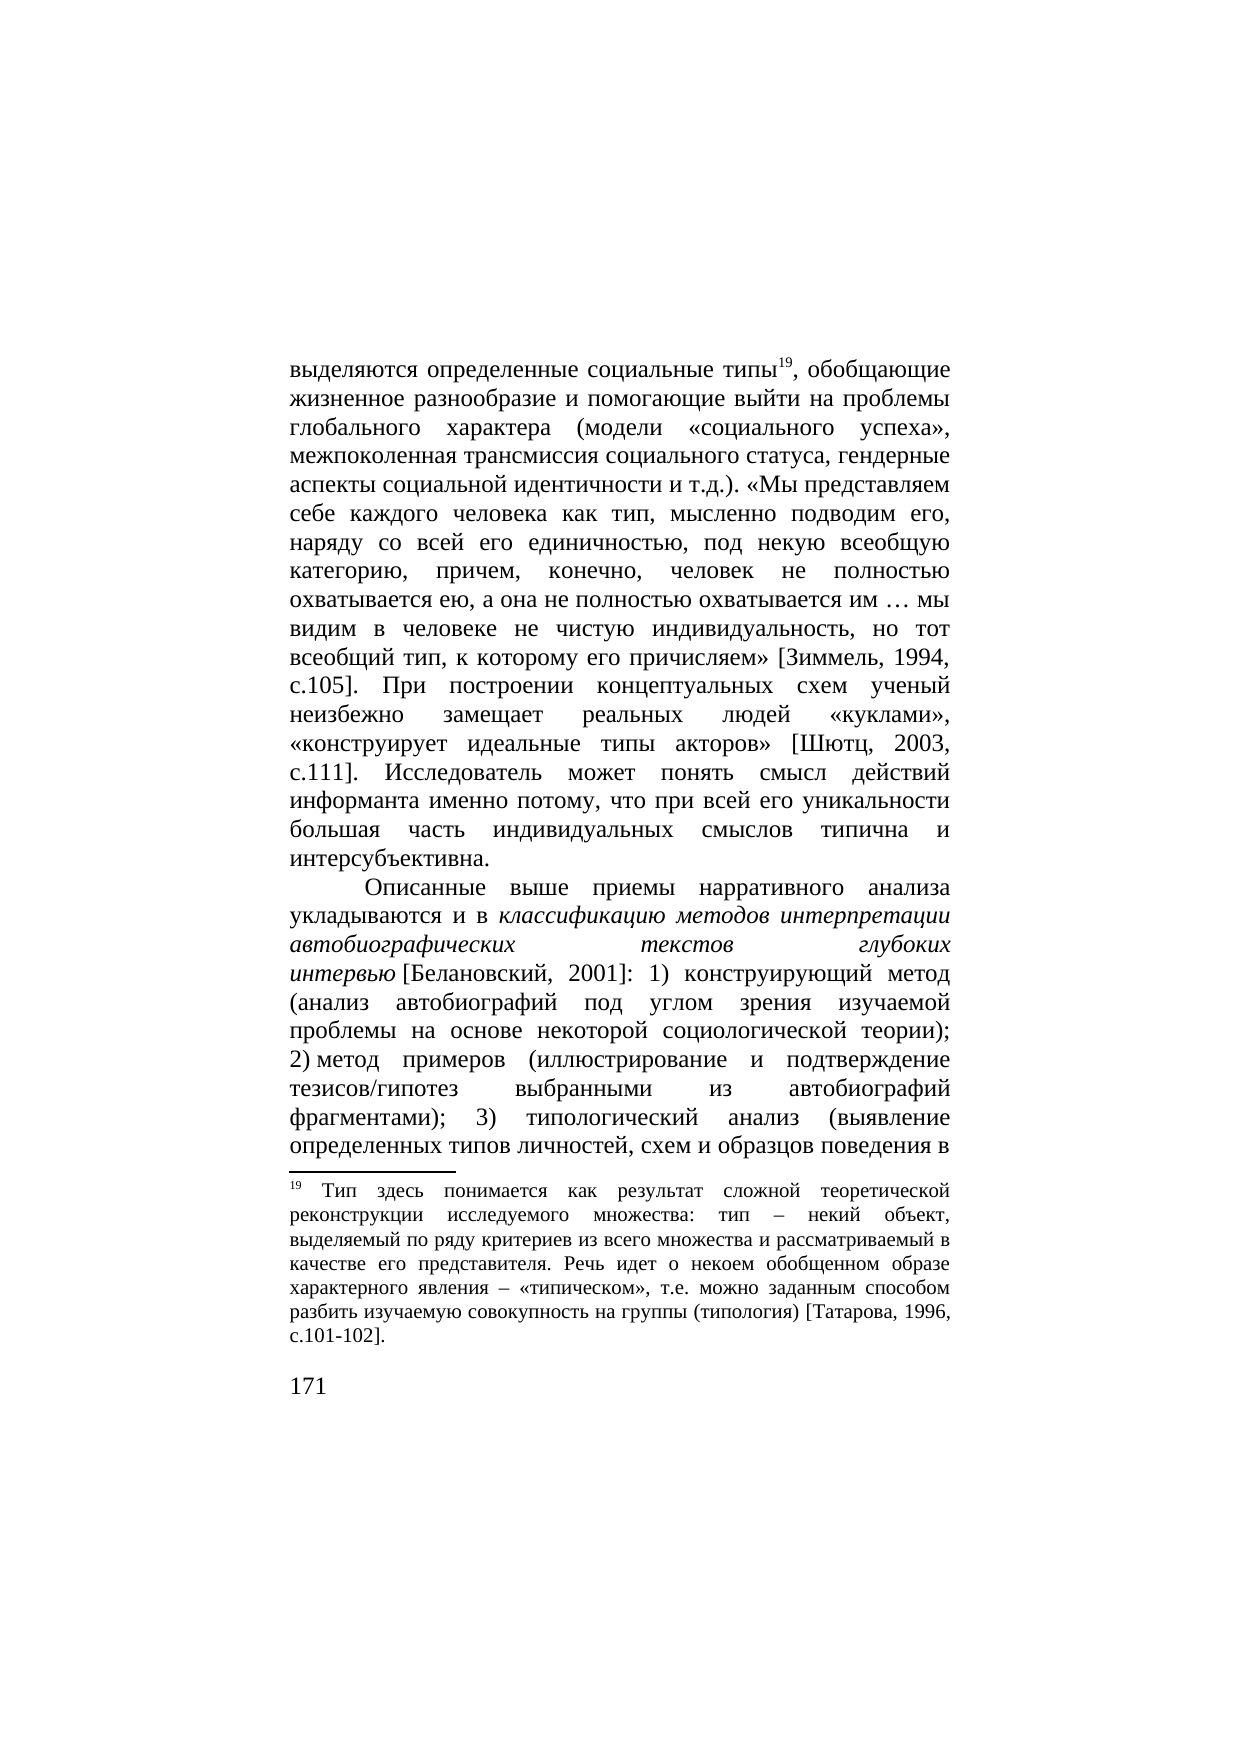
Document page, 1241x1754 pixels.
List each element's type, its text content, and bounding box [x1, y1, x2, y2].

text Описанные выше приемы нарративного анализа укладываются и в классификацию методов интерпретации автобиографических текстов глубоких интервью [Белановский, 2001]: 1) конструирующий метод (анализ автобиографий под углом зрения изучаемой проблемы на основе некоторой социологической теории); 2) метод примеров (иллюстрирование и подтверждение тезисов/гипотез выбранными из автобиографий фрагментами); 3) типологический анализ (выявление определенных типов личностей, схем и образцов поведения в исследуемых социальных группах); 4) контент-анализ; 5) статистическая обработка (установление зависимости характеристик авторов от их позиций и от свойств социальных групп). [289, 872, 951, 1159]
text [289, 354, 951, 872]
